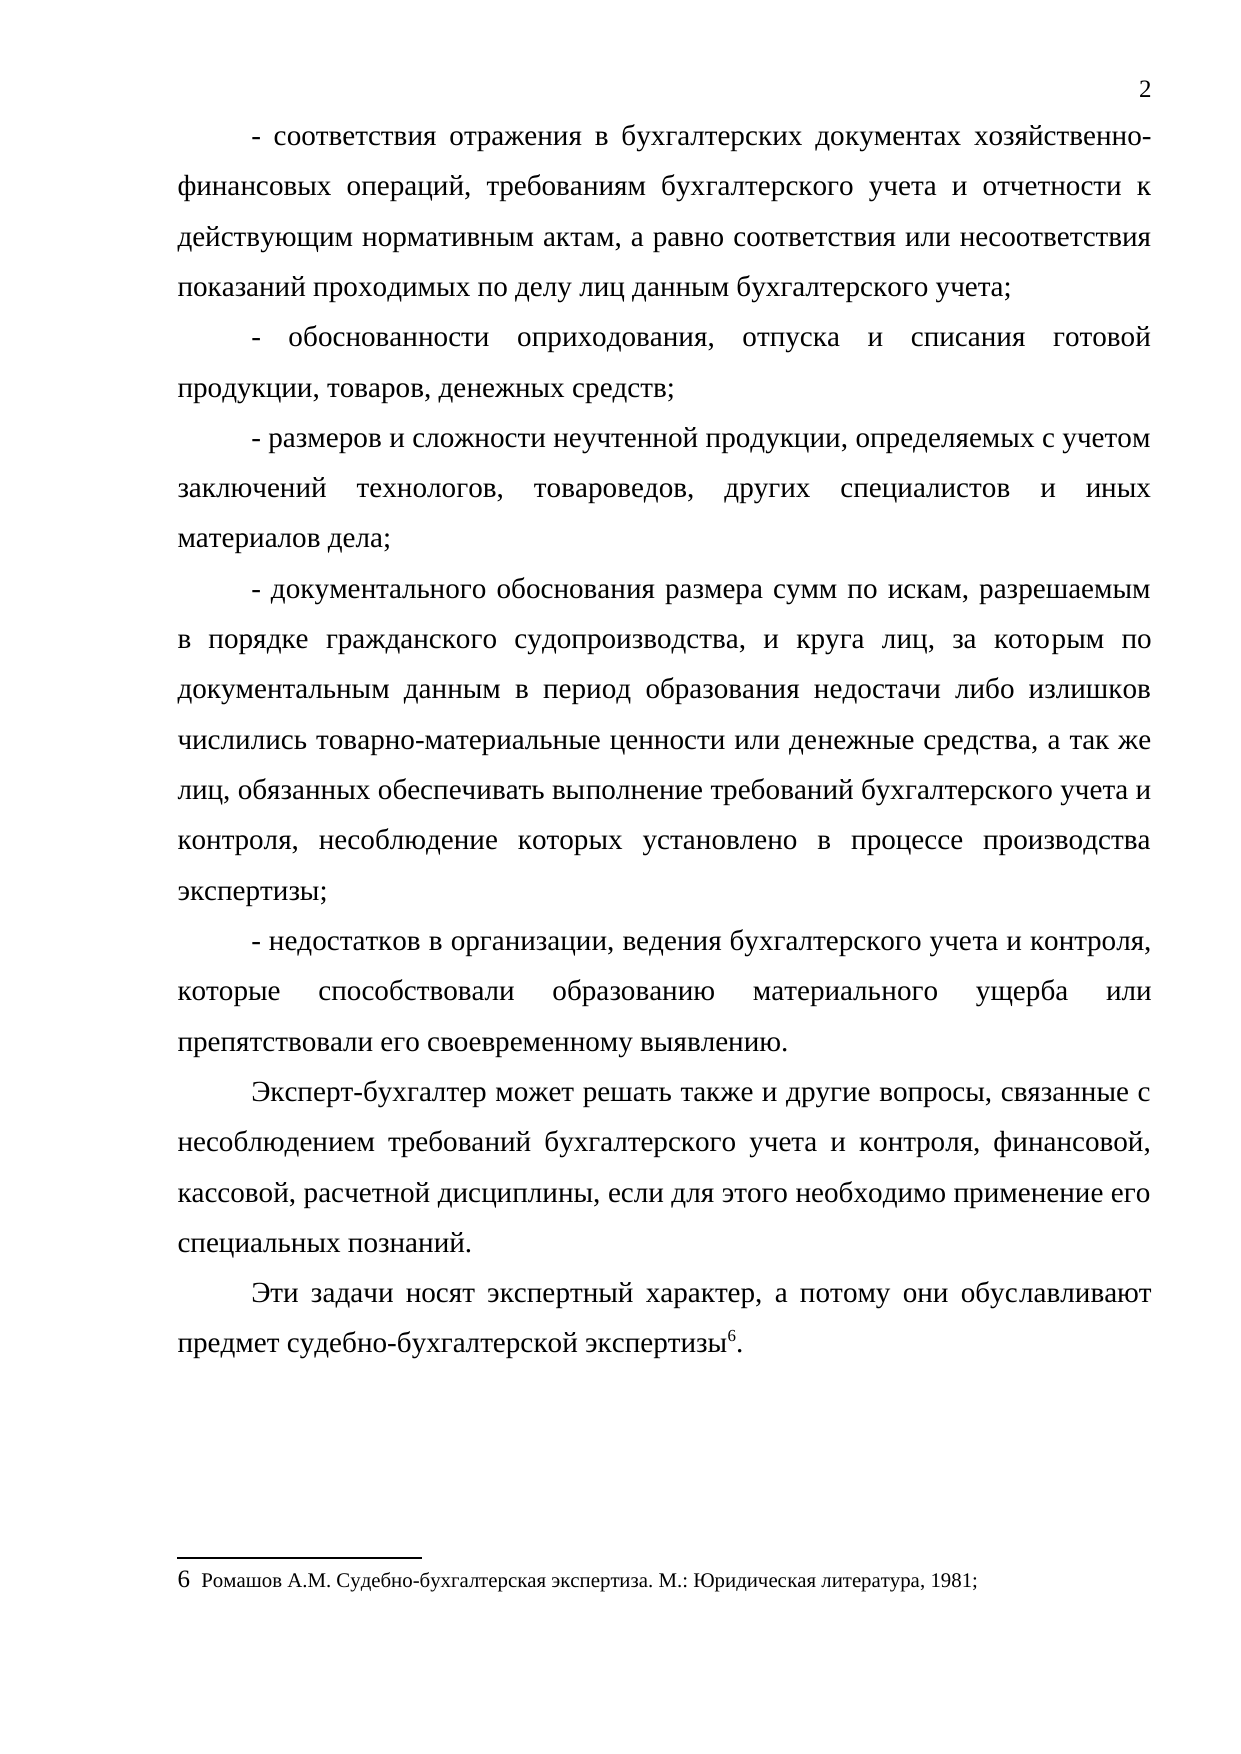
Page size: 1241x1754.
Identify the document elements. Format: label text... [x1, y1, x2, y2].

text - размеров и сложности неучтенной продукции, определяемых с учетом заключений технологов, товароведов, других специалистов и иных материалов дела; [177, 420, 1152, 554]
text - обоснованности оприходования, отпуска и списания готовой продукции, товаров, денежных средств; [177, 319, 1152, 403]
text - недостатков в организации, ведения бухгалтерского учета и контроля, которые способствовали образованию материального ущерба или препятствовали его своевременному выявлению. [177, 923, 1152, 1057]
text - соответствия отражения в бухгалтерских документах хозяйственно-финансовых операций, требованиям бухгалтерского учета и отчетности к действующим нормативным актам, а равно соответствия или несоответствия показаний проходимых по делу лиц данным бухгалтерского учета; [177, 118, 1152, 303]
text Эти задачи носят экспертный характер, а потому они обуславливают предмет судебно-бухгалтерской экспертизы. [177, 1275, 1152, 1359]
text Эксперт-бухгалтер может решать также и другие вопросы, связанные с несоблюдением требований бухгалтерского учета и контроля, финансовой, кассовой, расчетной дисциплины, если для этого необходимо применение его специальных познаний. [177, 1074, 1152, 1258]
text - документального обоснования размера сумм по искам, разрешаемым в порядке гражданского судопроизводства, и круга лиц, за которым по документальным данным в период образования недостачи либо излишков числились товарно-материальные ценности или денежные средства, а так же лиц, обязанных обеспечивать выполнение требований бухгалтерского учета и контроля, несоблюдение которых установлено в процессе производства экспертизы; [177, 571, 1152, 906]
